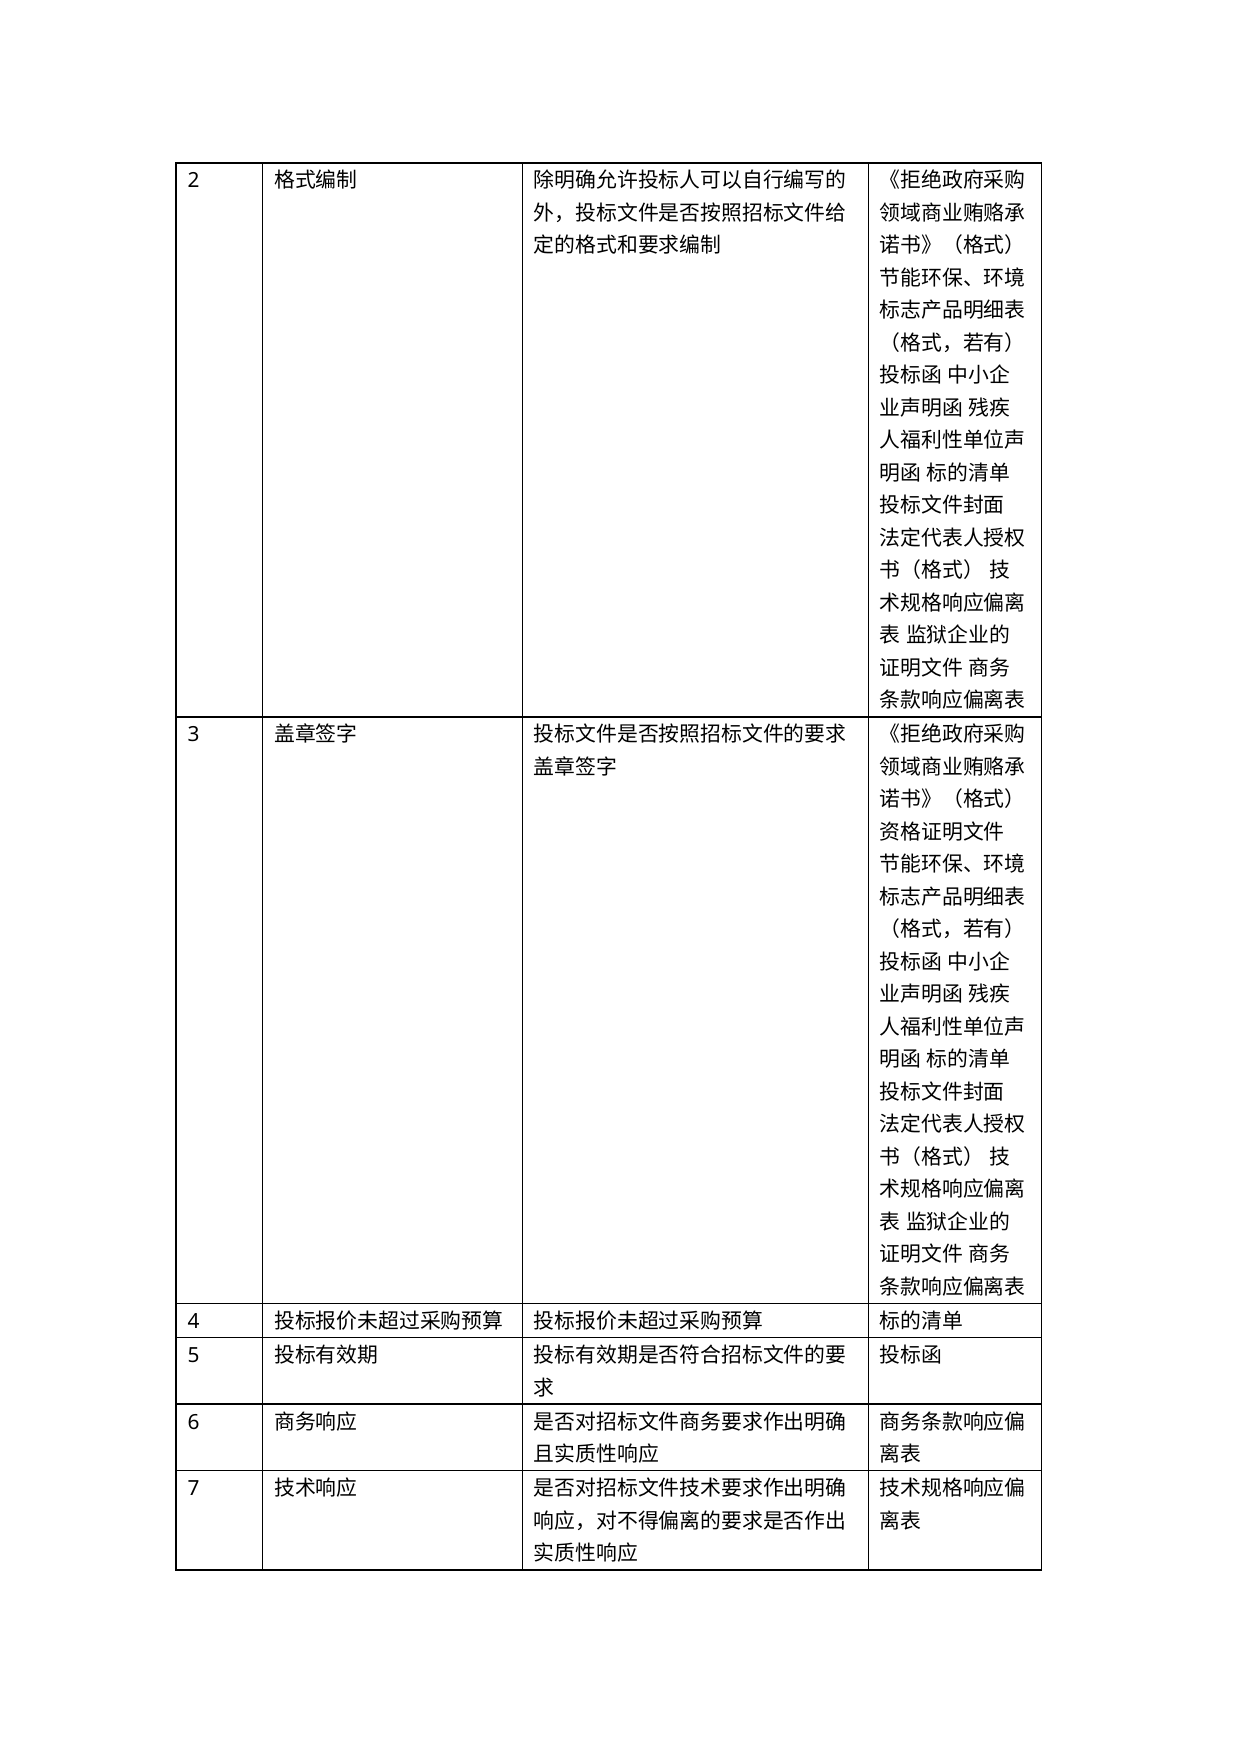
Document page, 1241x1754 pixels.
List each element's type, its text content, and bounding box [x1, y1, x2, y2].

table_cell 技术规格响应偏离表 [869, 1471, 1041, 1569]
table_cell 4 [177, 1304, 262, 1337]
table_cell 是否对招标文件技术要求作出明确响应，对不得偏离的要求是否作出实质性响应 [523, 1471, 868, 1569]
table_cell 2 [177, 164, 262, 716]
table_cell 投标有效期 [263, 1338, 522, 1403]
table_cell 盖章签字 [263, 718, 522, 1303]
table_cell 标的清单 [869, 1304, 1041, 1337]
table_cell 5 [177, 1338, 262, 1403]
table_cell 投标函 [869, 1338, 1041, 1403]
table_cell 技术响应 [263, 1471, 522, 1569]
table_cell 投标有效期是否符合招标文件的要求 [523, 1338, 868, 1403]
table_cell 除明确允许投标人可以自行编写的外，投标文件是否按照招标文件给定的格式和要求编制 [523, 164, 868, 716]
table_cell 7 [177, 1471, 262, 1569]
table_cell 商务响应 [263, 1405, 522, 1470]
table_cell 投标文件是否按照招标文件的要求盖章签字 [523, 718, 868, 1303]
table_cell 3 [177, 718, 262, 1303]
table_cell 商务条款响应偏离表 [869, 1405, 1041, 1470]
table_cell 《拒绝政府采购领域商业贿赂承诺书》（格式） 资格证明文件 节能环保、环境标志产品明细表（格式，若有） 投标函 中小企业声明函 残疾人福利性单位声明函 标的清单 投标文件封面 法定代表人授权书（格式） 技术规格响应偏离表 监狱企业的证明文件 商务条款响应偏离表 [869, 718, 1041, 1303]
table_cell 投标报价未超过采购预算 [263, 1304, 522, 1337]
table_cell 6 [177, 1405, 262, 1470]
table_cell 投标报价未超过采购预算 [523, 1304, 868, 1337]
table_cell 《拒绝政府采购领域商业贿赂承诺书》（格式） 节能环保、环境标志产品明细表（格式，若有） 投标函 中小企业声明函 残疾人福利性单位声明函 标的清单 投标文件封面 法定代表人授权书（格式） 技术规格响应偏离表 监狱企业的证明文件 商务条款响应偏离表 [869, 164, 1041, 716]
table_cell 格式编制 [263, 164, 522, 716]
table_cell 是否对招标文件商务要求作出明确且实质性响应 [523, 1405, 868, 1470]
